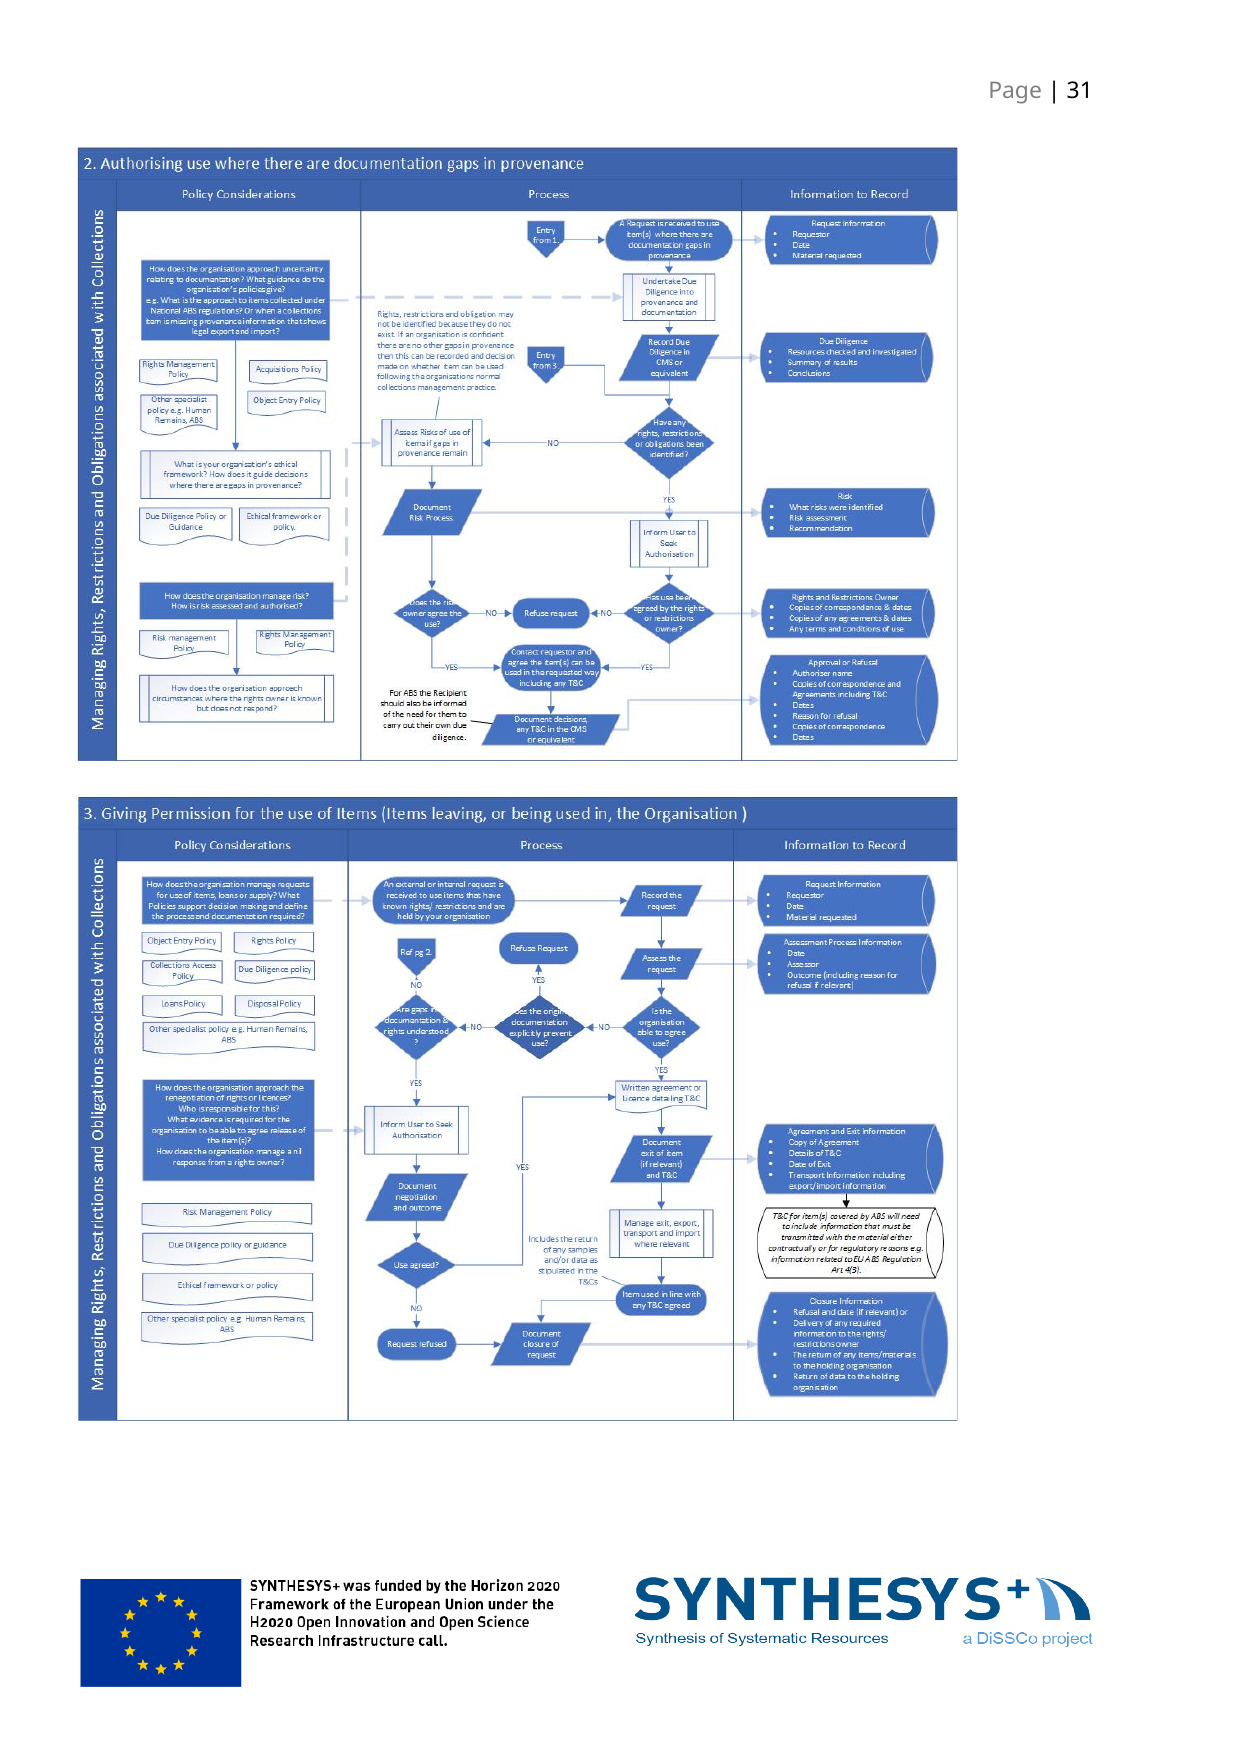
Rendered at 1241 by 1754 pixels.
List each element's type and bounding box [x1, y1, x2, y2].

picture [80, 1577, 564, 1687]
picture [635, 1577, 1093, 1649]
picture [73, 147, 958, 761]
picture [73, 796, 958, 1421]
